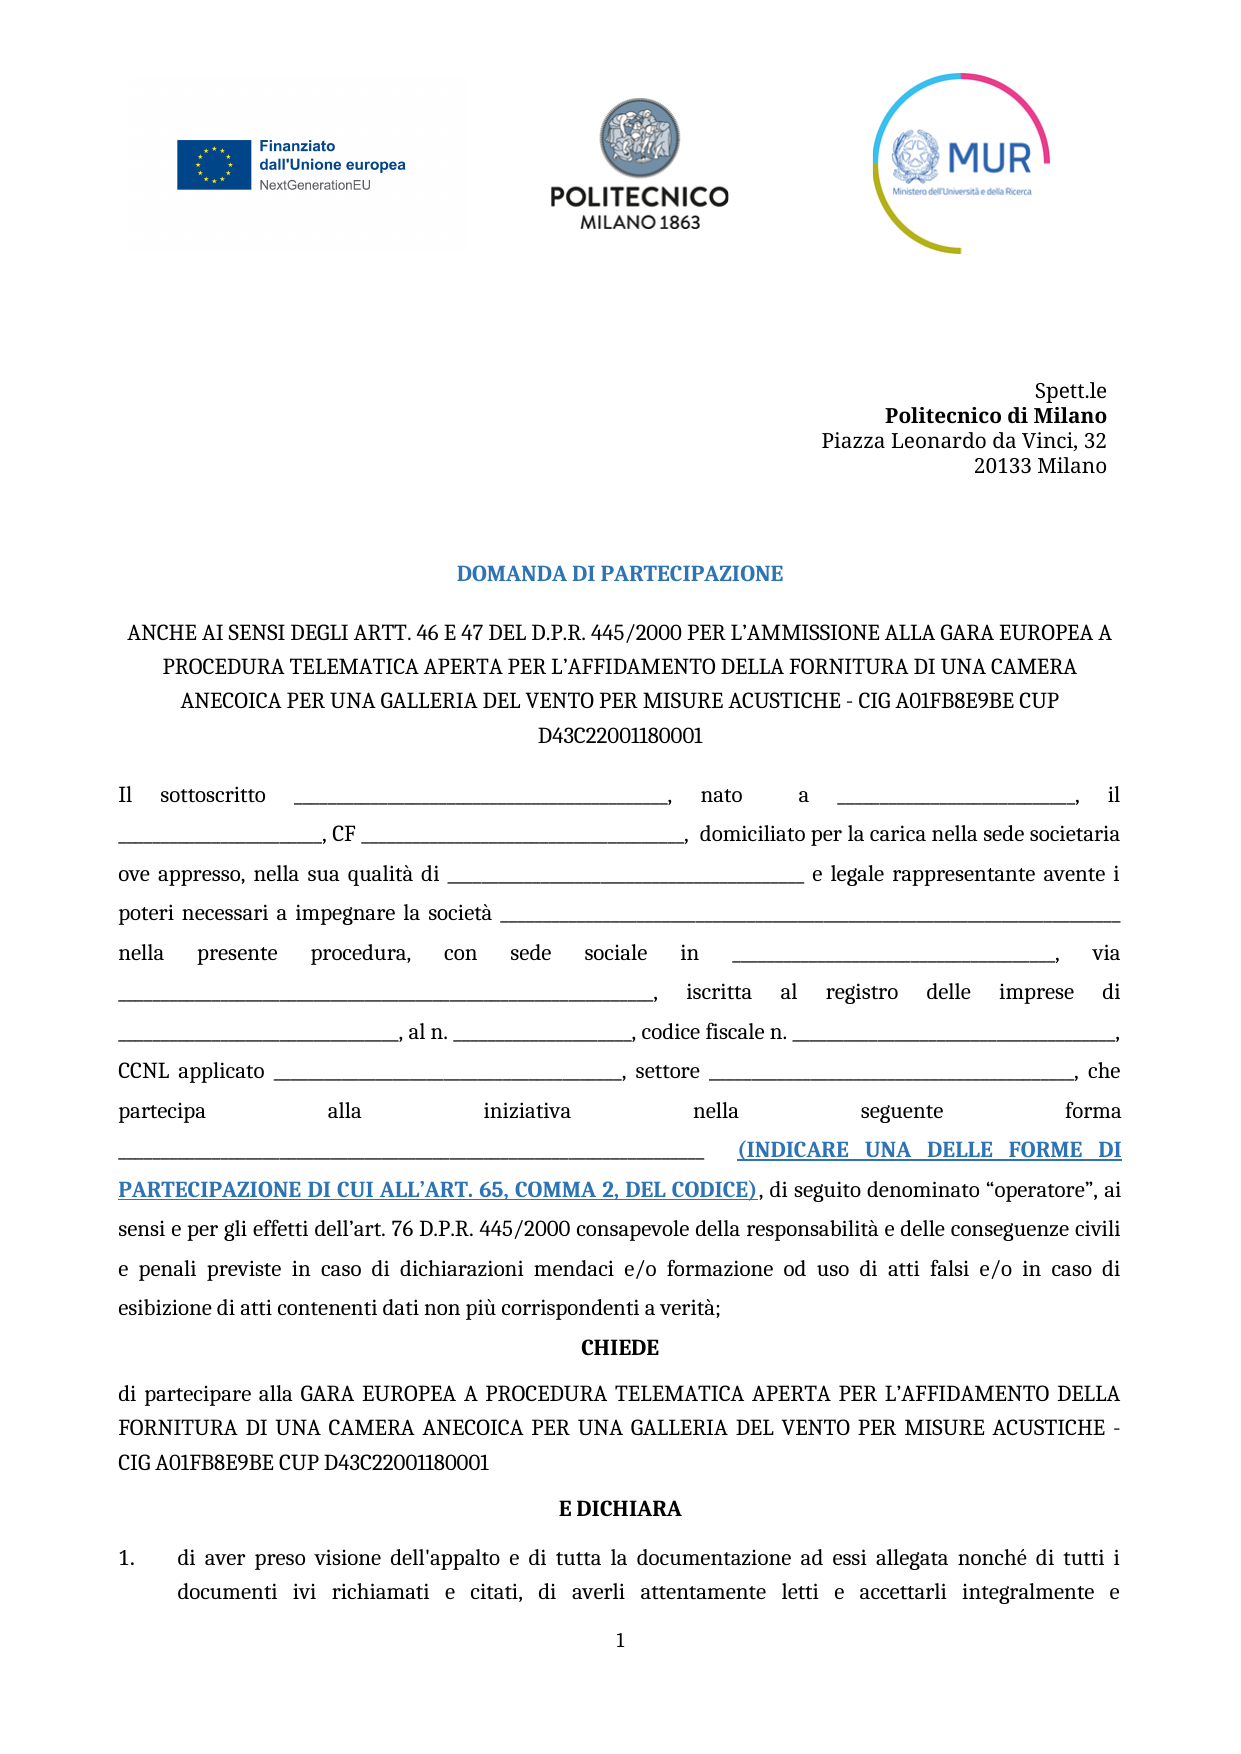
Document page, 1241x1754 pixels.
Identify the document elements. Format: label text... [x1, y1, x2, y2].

picture [551, 98, 729, 229]
text di partecipare alla GARA EUROPEA A PROCEDURA TELEMATICA APERTA PER L’AFFIDAMENTO DELLA FORNITURA DI UNA CAMERA ANECOICA PER UNA GALLERIA DEL VENTO PER MISURE ACUSTICHE - CIG A01FB8E9BE CUP D43C22001180001 [118, 1381, 1122, 1476]
text DOMANDA DI PARTECIPAZIONE [118, 561, 1122, 587]
picture [872, 73, 1050, 254]
text CHIEDE [118, 1334, 1122, 1361]
text ANCHE AI SENSI DEGLI ARTT. 46 E 47 DEL D.P.R. 445/2000 PER L’AMMISSIONE ALLA GARA EUROPEA A PROCEDURA TELEMATICA APERTA PER L’AFFIDAMENTO DELLA FORNITURA DI UNA CAMERA ANECOICA PER UNA GALLERIA DEL VENTO PER MISURE ACUSTICHE - CIG A01FB8E9BE CUP D43C22001180001 [118, 620, 1122, 749]
picture [129, 75, 468, 253]
text Il sottoscritto ____________________________________________, nato a ____________________________, il ________________________, CF ______________________________________, domiciliato per la carica nella sede societaria ove appresso, nella sua qualità di __________________________________________ e legale rappresentante avente i poteri necessari a impegnare la società _________________________________________________________________________ nella presente procedura, con sede sociale in ______________________________________, via _______________________________________________________________, iscritta al registro delle imprese di _________________________________, al n. _____________________, codice fiscale n. ______________________________________, CCNL applicato _________________________________________, settore ___________________________________________, che partecipa alla iniziativa nella seguente forma _____________________________________________________________________ (INDICARE UNA DELLE FORME DI PARTECIPAZIONE DI CUI ALL’ART. 65, COMMA 2, DEL CODICE), di seguito denominato “operatore”, ai sensi e per gli effetti dell’art. 76 D.P.R. 445/2000 consapevole della responsabilità e delle conseguenze civili e penali previste in caso di dichiarazioni mendaci e/o formazione od uso di atti falsi e/o in caso di esibizione di atti contenenti dati non più corrispondenti a verità; [118, 782, 1122, 1321]
text E DICHIARA [118, 1496, 1122, 1522]
